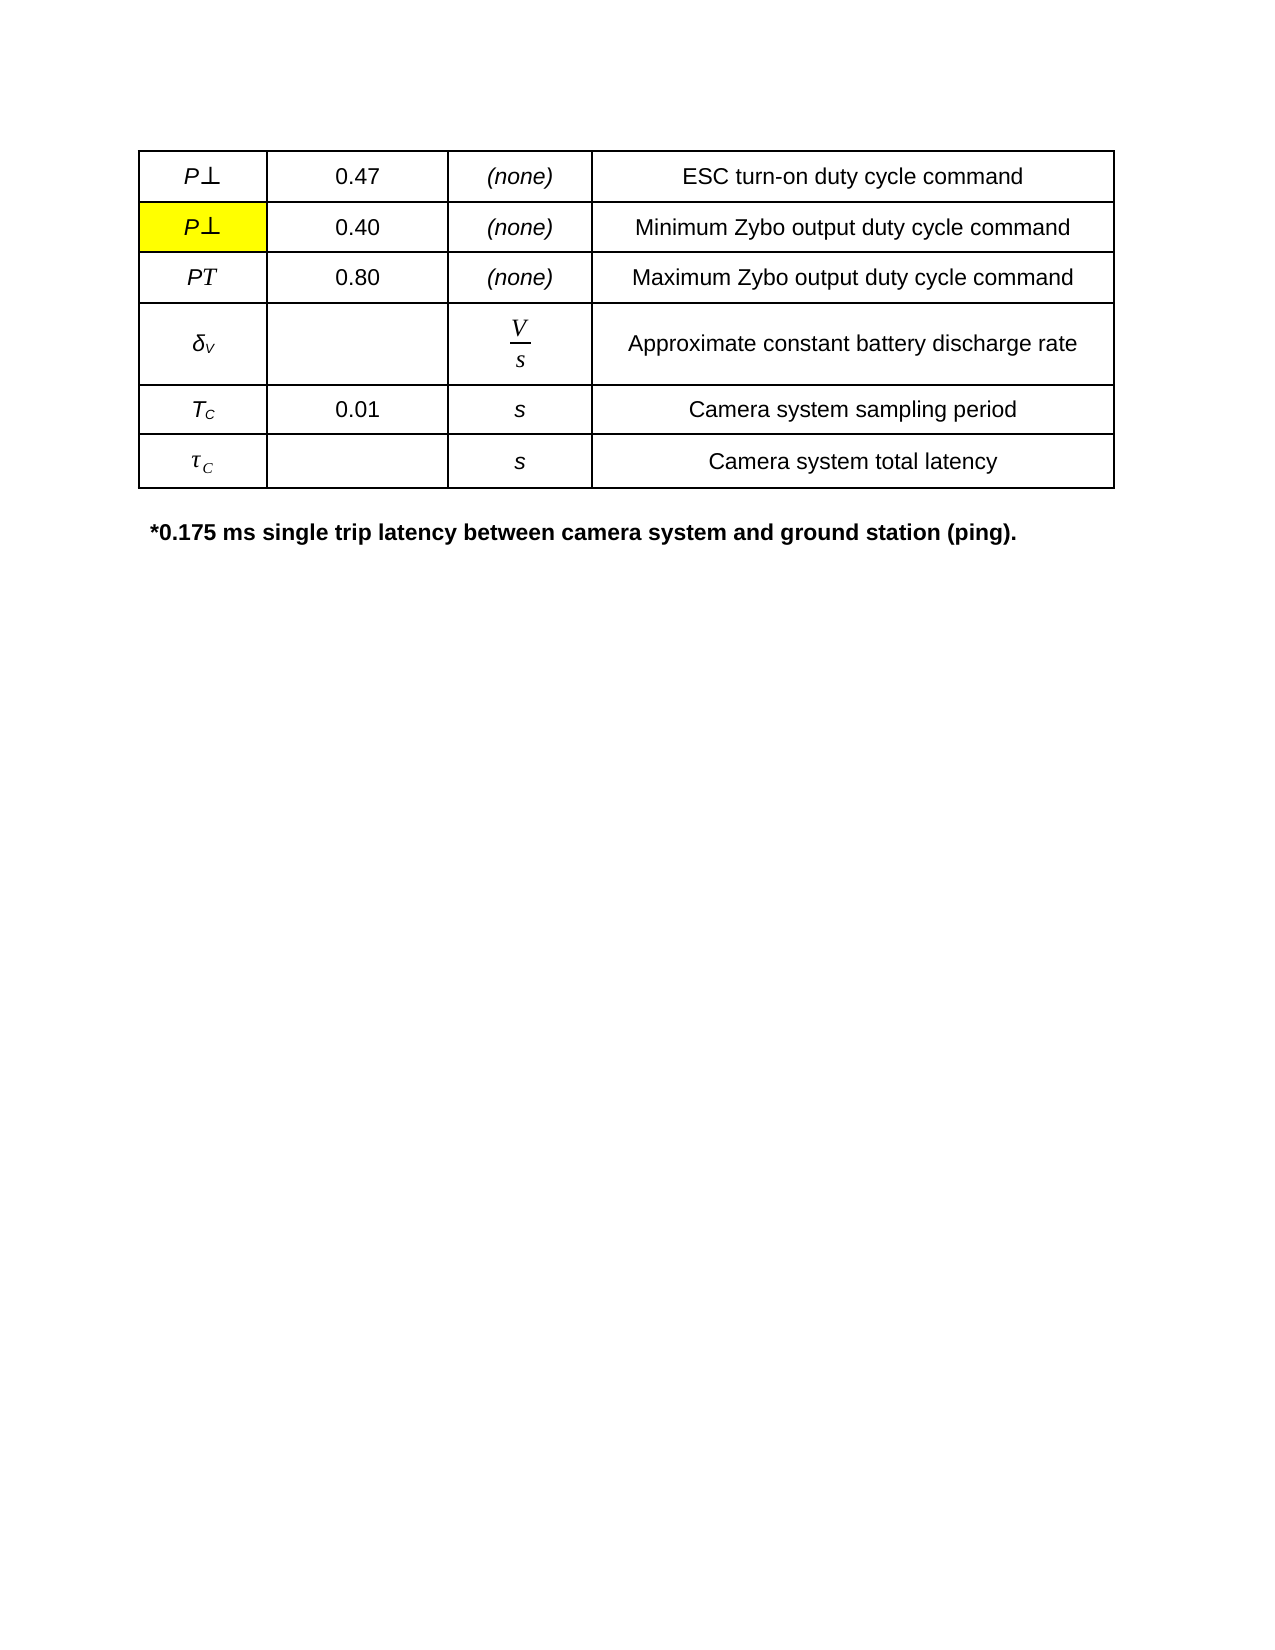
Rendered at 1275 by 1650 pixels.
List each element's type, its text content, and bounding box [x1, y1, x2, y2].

table_cell P [140, 253, 266, 302]
table_cell [268, 304, 447, 383]
table_cell P [140, 152, 266, 201]
table_cell Camera system total latency [593, 435, 1113, 487]
table_cell (none) [449, 152, 591, 201]
table_cell Minimum Zybo output duty cycle command [593, 203, 1113, 251]
table_cell [268, 435, 447, 487]
table_cell [449, 304, 591, 383]
table_cell [140, 435, 266, 487]
table_cell 0.01 [268, 386, 447, 433]
table_cell s [449, 435, 591, 487]
text *0.175 ms single trip latency between camera system and ground station (ping). [150, 519, 1125, 546]
table_cell P [140, 203, 266, 251]
table_cell ESC turn-on duty cycle command [593, 152, 1113, 201]
table_cell s [449, 386, 591, 433]
table_cell Maximum Zybo output duty cycle command [593, 253, 1113, 302]
table_cell Camera system sampling period [593, 386, 1113, 433]
table_cell (none) [449, 203, 591, 251]
table_cell Approximate constant battery discharge rate [593, 304, 1113, 383]
table_cell δV [140, 304, 266, 383]
table_cell TC [140, 386, 266, 433]
table_cell 0.80 [268, 253, 447, 302]
table_cell 0.40 [268, 203, 447, 251]
table_cell (none) [449, 253, 591, 302]
table_cell 0.47 [268, 152, 447, 201]
